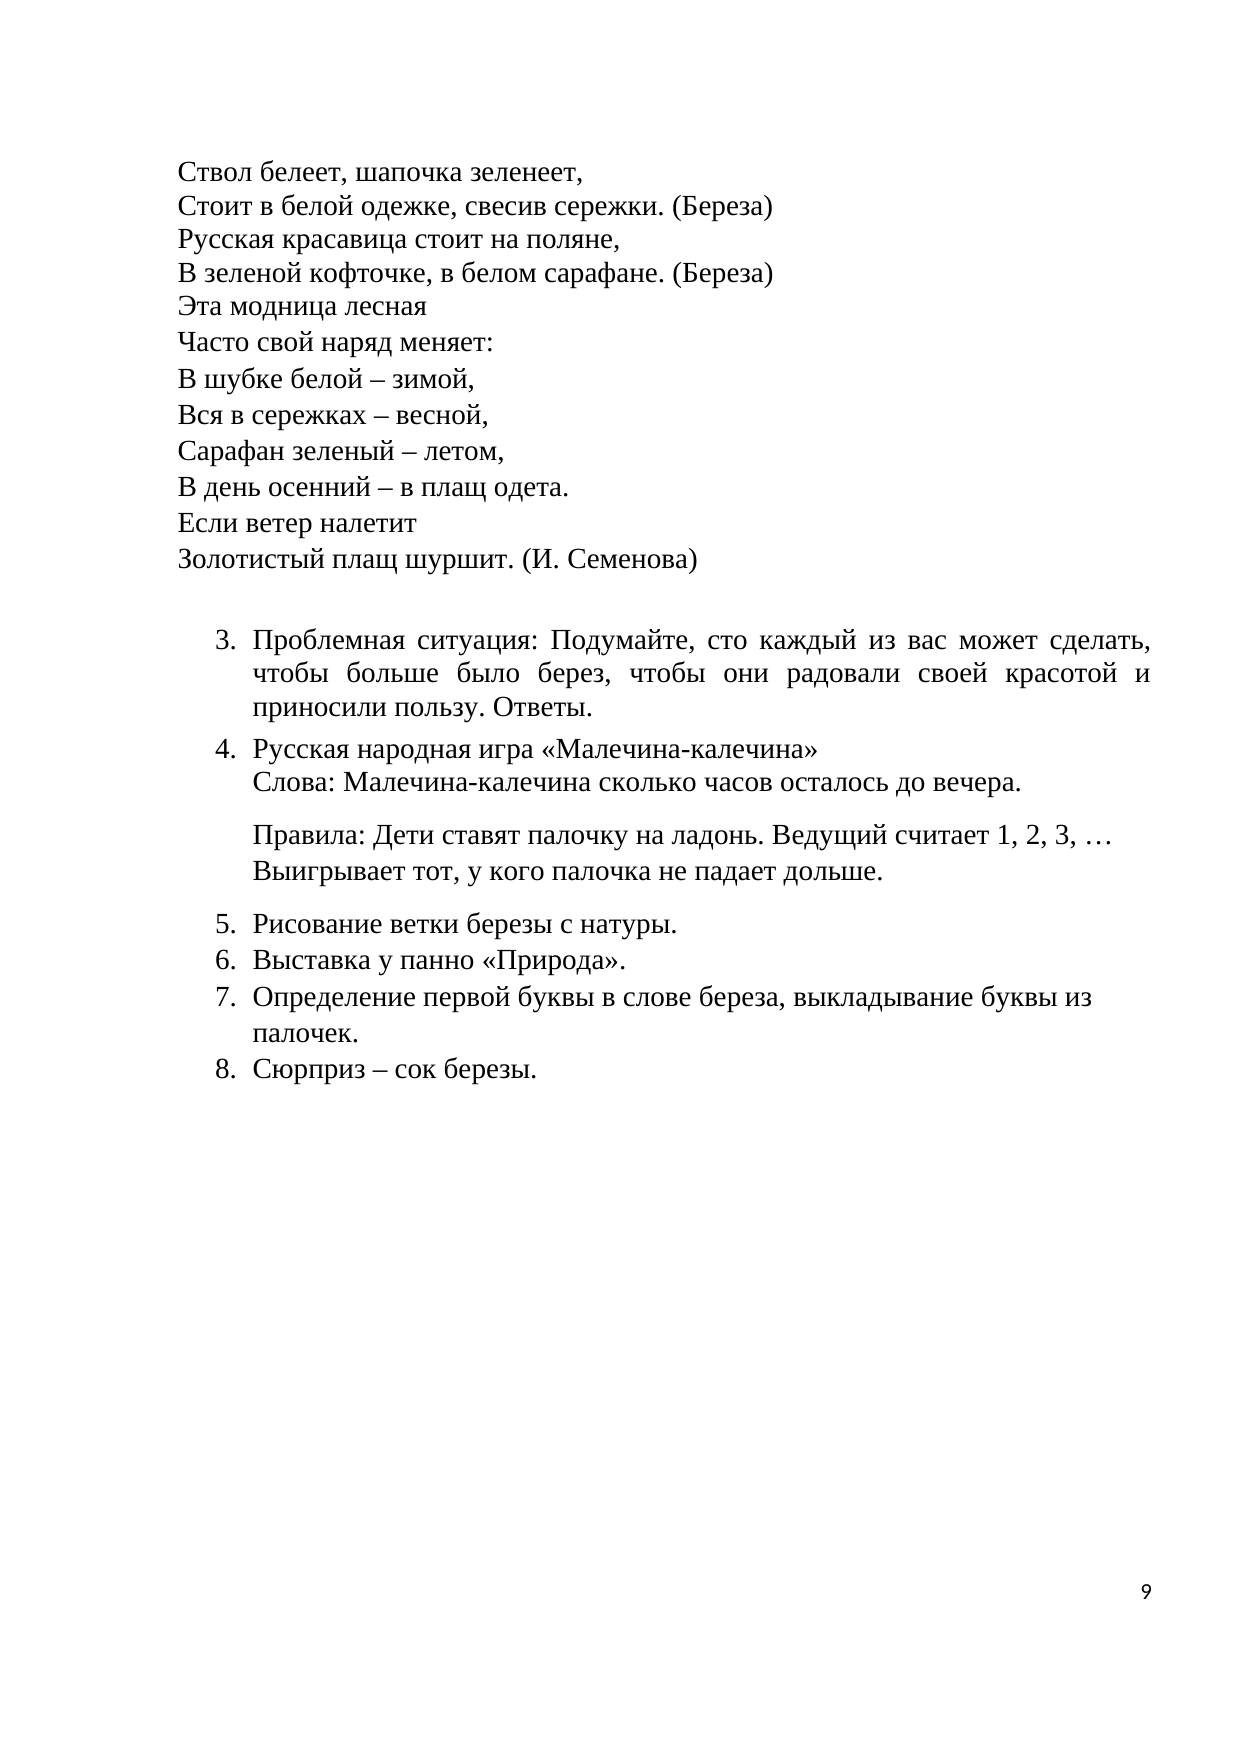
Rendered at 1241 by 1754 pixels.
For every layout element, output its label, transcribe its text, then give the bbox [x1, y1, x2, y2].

text Вся в сережках – весной, [177, 397, 1152, 430]
text Эта модница лесная [177, 288, 1152, 322]
text Если ветер налетит [177, 505, 1152, 539]
list Русская народная игра «Малечина-калечина» [215, 731, 1152, 764]
text Стоит в белой одежке, свесив сережки. (Береза) [177, 188, 1152, 221]
list Сюрприз – сок березы. [215, 1051, 1152, 1084]
text В день осенний – в плащ одета. [177, 469, 1152, 503]
text Золотистый плащ шуршит. (И. Семенова) [177, 541, 1152, 575]
list Проблемная ситуация: Подумайте, сто каждый из вас может сделать, чтобы больше было берез, чтобы они радовали своей красотой и приносили пользу. Ответы. [215, 622, 1152, 723]
text Слова: Малечина-калечина сколько часов осталось до вечера. [252, 764, 1152, 798]
text В зеленой кофточке, в белом сарафане. (Береза) [177, 255, 1152, 288]
text Часто свой наряд меняет: [177, 324, 1152, 358]
text В шубке белой – зимой, [177, 361, 1152, 394]
text Правила: Дети ставят палочку на ладонь. Ведущий считает 1, 2, 3, … Выигрывает тот, у кого палочка не падает дольше. [252, 817, 1152, 887]
text Сарафан зеленый – летом, [177, 433, 1152, 467]
list Определение первой буквы в слове береза, выкладывание буквы из палочек. [215, 979, 1152, 1048]
text Русская красавица стоит на поляне, [177, 221, 1152, 255]
list Рисование ветки березы с натуры. [215, 906, 1152, 940]
list Выставка у панно «Природа». [215, 942, 1152, 976]
text Ствол белеет, шапочка зеленеет, [177, 154, 1152, 188]
